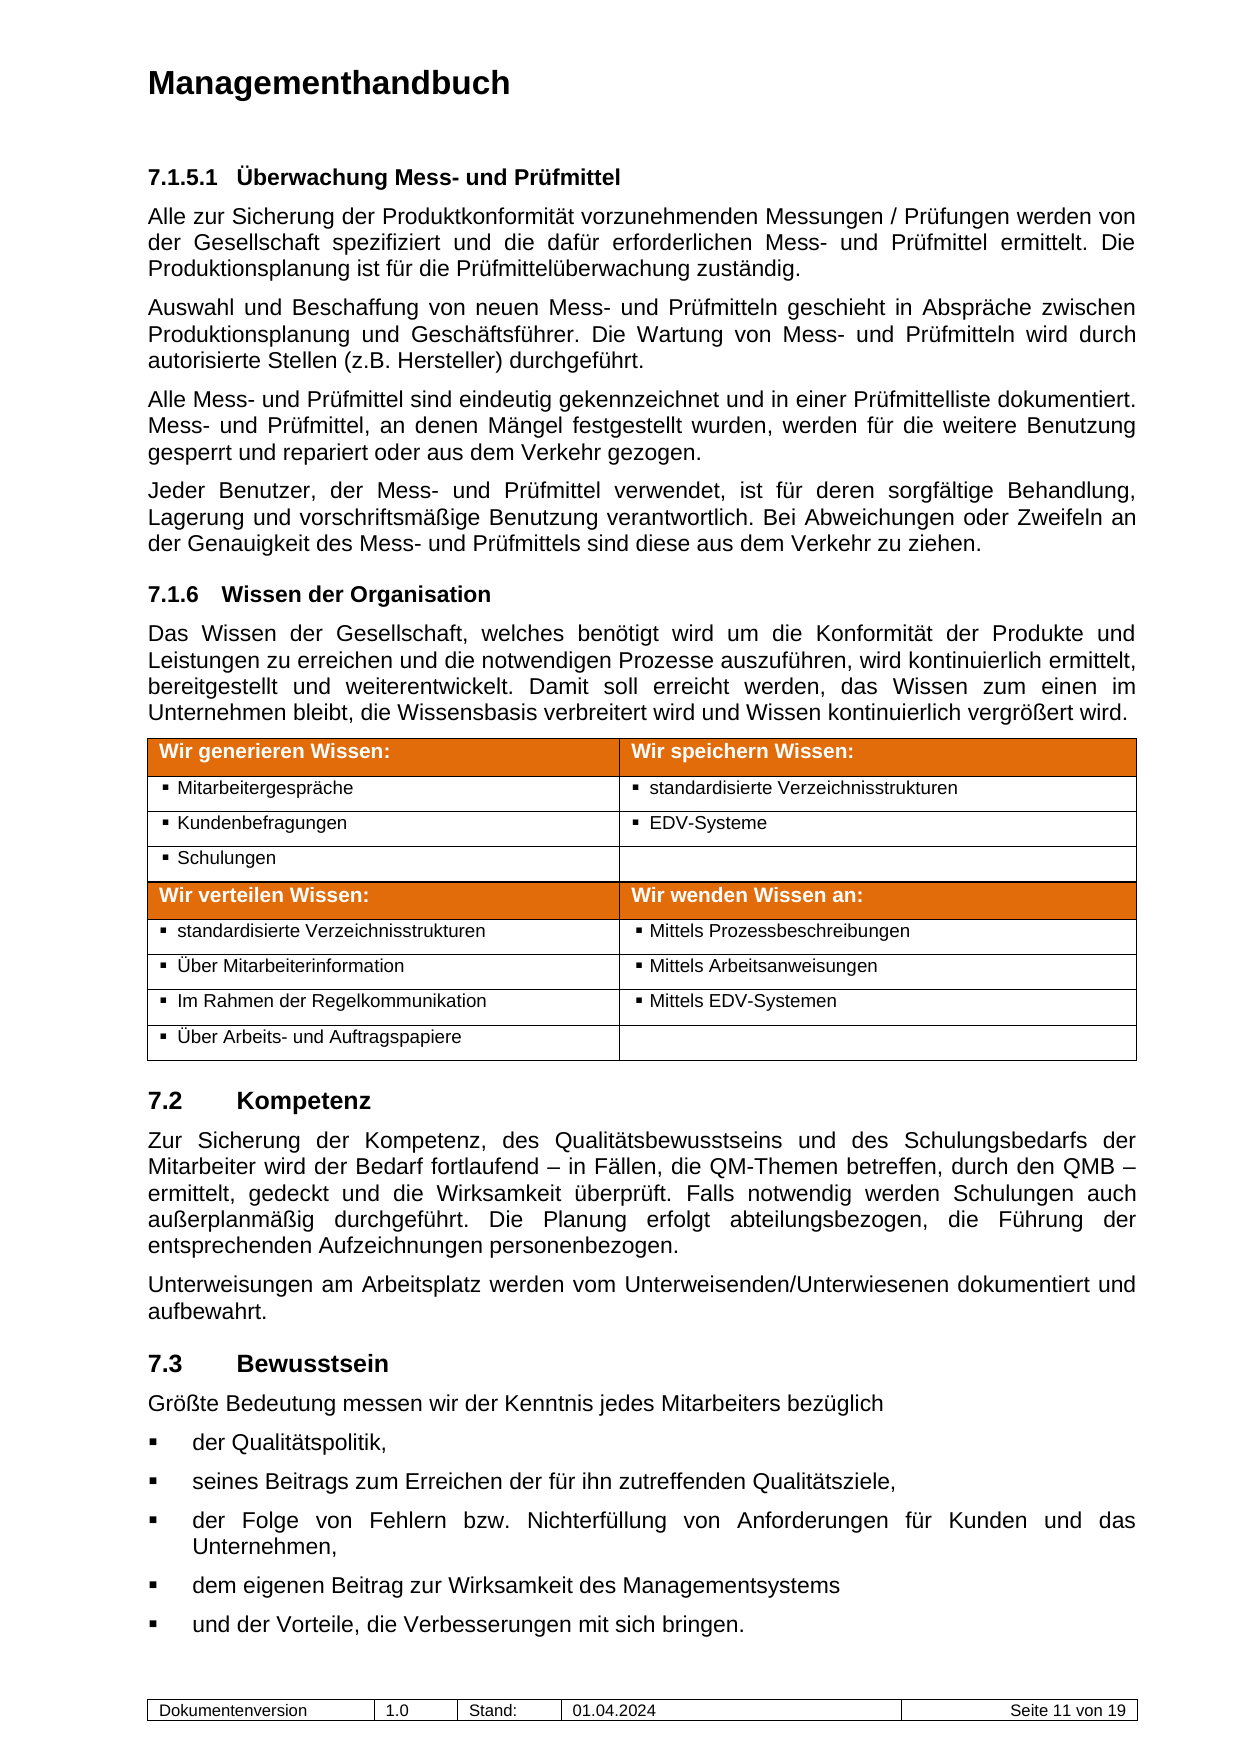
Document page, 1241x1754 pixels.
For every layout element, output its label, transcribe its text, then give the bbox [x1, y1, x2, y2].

table_cell Wir wenden Wissen an: [620, 883, 1136, 919]
table_header Wir generieren Wissen: [148, 739, 619, 776]
subtitle 7.1.6 Wissen der Organisation [148, 581, 1137, 608]
text Größte Bedeutung messen wir der Kenntnis jedes Mitarbeiters bezüglich [148, 1390, 1137, 1417]
text Alle zur Sicherung der Produktkonformität vorzunehmenden Messungen / Prüfungen werden von der Gesellschaft spezifiziert und die dafür erforderlichen Mess- und Prüfmittel ermittelt. Die Produktionsplanung ist für die Prüfmittelüberwachung zuständig. [148, 203, 1137, 282]
list dem eigenen Beitrag zur Wirksamkeit des Managementsystems [148, 1572, 1137, 1598]
table_cell Über Arbeits- und Auftragspapiere [148, 1026, 619, 1060]
list seines Beitrags zum Erreichen der für ihn zutreffenden Qualitätsziele, [148, 1468, 1137, 1494]
subtitle 7.3 Bewusstsein [148, 1349, 1137, 1378]
text Jeder Benutzer, der Mess- und Prüfmittel verwendet, ist für deren sorgfältige Behandlung, Lagerung und vorschriftsmäßige Benutzung verantwortlich. Bei Abweichungen oder Zweifeln an der Genauigkeit des Mess- und Prüfmittels sind diese aus dem Verkehr zu ziehen. [148, 477, 1137, 556]
table_cell Mitarbeitergespräche [148, 777, 619, 811]
table_cell [620, 1026, 1136, 1060]
table_header Wir speichern Wissen: [620, 739, 1136, 776]
table_cell Schulungen [148, 847, 619, 881]
text Das Wissen der Gesellschaft, welches benötigt wird um die Konformität der Produkte und Leistungen zu erreichen und die notwendigen Prozesse auszuführen, wird kontinuierlich ermittelt, bereitgestellt und weiterentwickelt. Damit soll erreicht werden, das Wissen zum einen im Unternehmen bleibt, die Wissensbasis verbreitert wird und Wissen kontinuierlich vergrößert wird. [148, 620, 1137, 726]
list der Qualitätspolitik, [148, 1429, 1137, 1455]
table_cell EDV-Systeme [620, 812, 1136, 846]
table_cell Im Rahmen der Regelkommunikation [148, 990, 619, 1024]
subtitle 7.2 Kompetenz [148, 1086, 1137, 1114]
text Zur Sicherung der Kompetenz, des Qualitätsbewusstseins und des Schulungsbedarfs der Mitarbeiter wird der Bedarf fortlaufend – in Fällen, die QM-Themen betreffen, durch den QMB – ermittelt, gedeckt und die Wirksamkeit überprüft. Falls notwendig werden Schulungen auch außerplanmäßig durchgeführt. Die Planung erfolgt abteilungsbezogen, die Führung der entsprechenden Aufzeichnungen personenbezogen. [148, 1127, 1137, 1259]
table_cell standardisierte Verzeichnisstrukturen [148, 920, 619, 954]
list der Folge von Fehlern bzw. Nichterfüllung von Anforderungen für Kunden und das Unternehmen, [148, 1507, 1137, 1559]
text Alle Mess- und Prüfmittel sind eindeutig gekennzeichnet und in einer Prüfmittelliste dokumentiert. Mess- und Prüfmittel, an denen Mängel festgestellt wurden, werden für die weitere Benutzung gesperrt und repariert oder aus dem Verkehr gezogen. [148, 386, 1137, 465]
table_cell Kundenbefragungen [148, 812, 619, 846]
table_cell Mittels Prozessbeschreibungen [620, 920, 1136, 954]
table_cell [620, 847, 1136, 881]
table_cell Mittels Arbeitsanweisungen [620, 955, 1136, 989]
table_cell Wir verteilen Wissen: [148, 883, 619, 919]
text Auswahl und Beschaffung von neuen Mess- und Prüfmitteln geschieht in Abspräche zwischen Produktionsplanung und Geschäftsführer. Die Wartung von Mess- und Prüfmitteln wird durch autorisierte Stellen (z.B. Hersteller) durchgeführt. [148, 294, 1137, 373]
table_cell standardisierte Verzeichnisstrukturen [620, 777, 1136, 811]
subtitle 7.1.5.1 Überwachung Mess- und Prüfmittel [148, 164, 1137, 190]
text Unterweisungen am Arbeitsplatz werden vom Unterweisenden/Unterwiesenen dokumentiert und aufbewahrt. [148, 1271, 1137, 1324]
table_cell Mittels EDV-Systemen [620, 990, 1136, 1024]
list und der Vorteile, die Verbesserungen mit sich bringen. [148, 1611, 1137, 1637]
table_cell Über Mitarbeiterinformation [148, 955, 619, 989]
